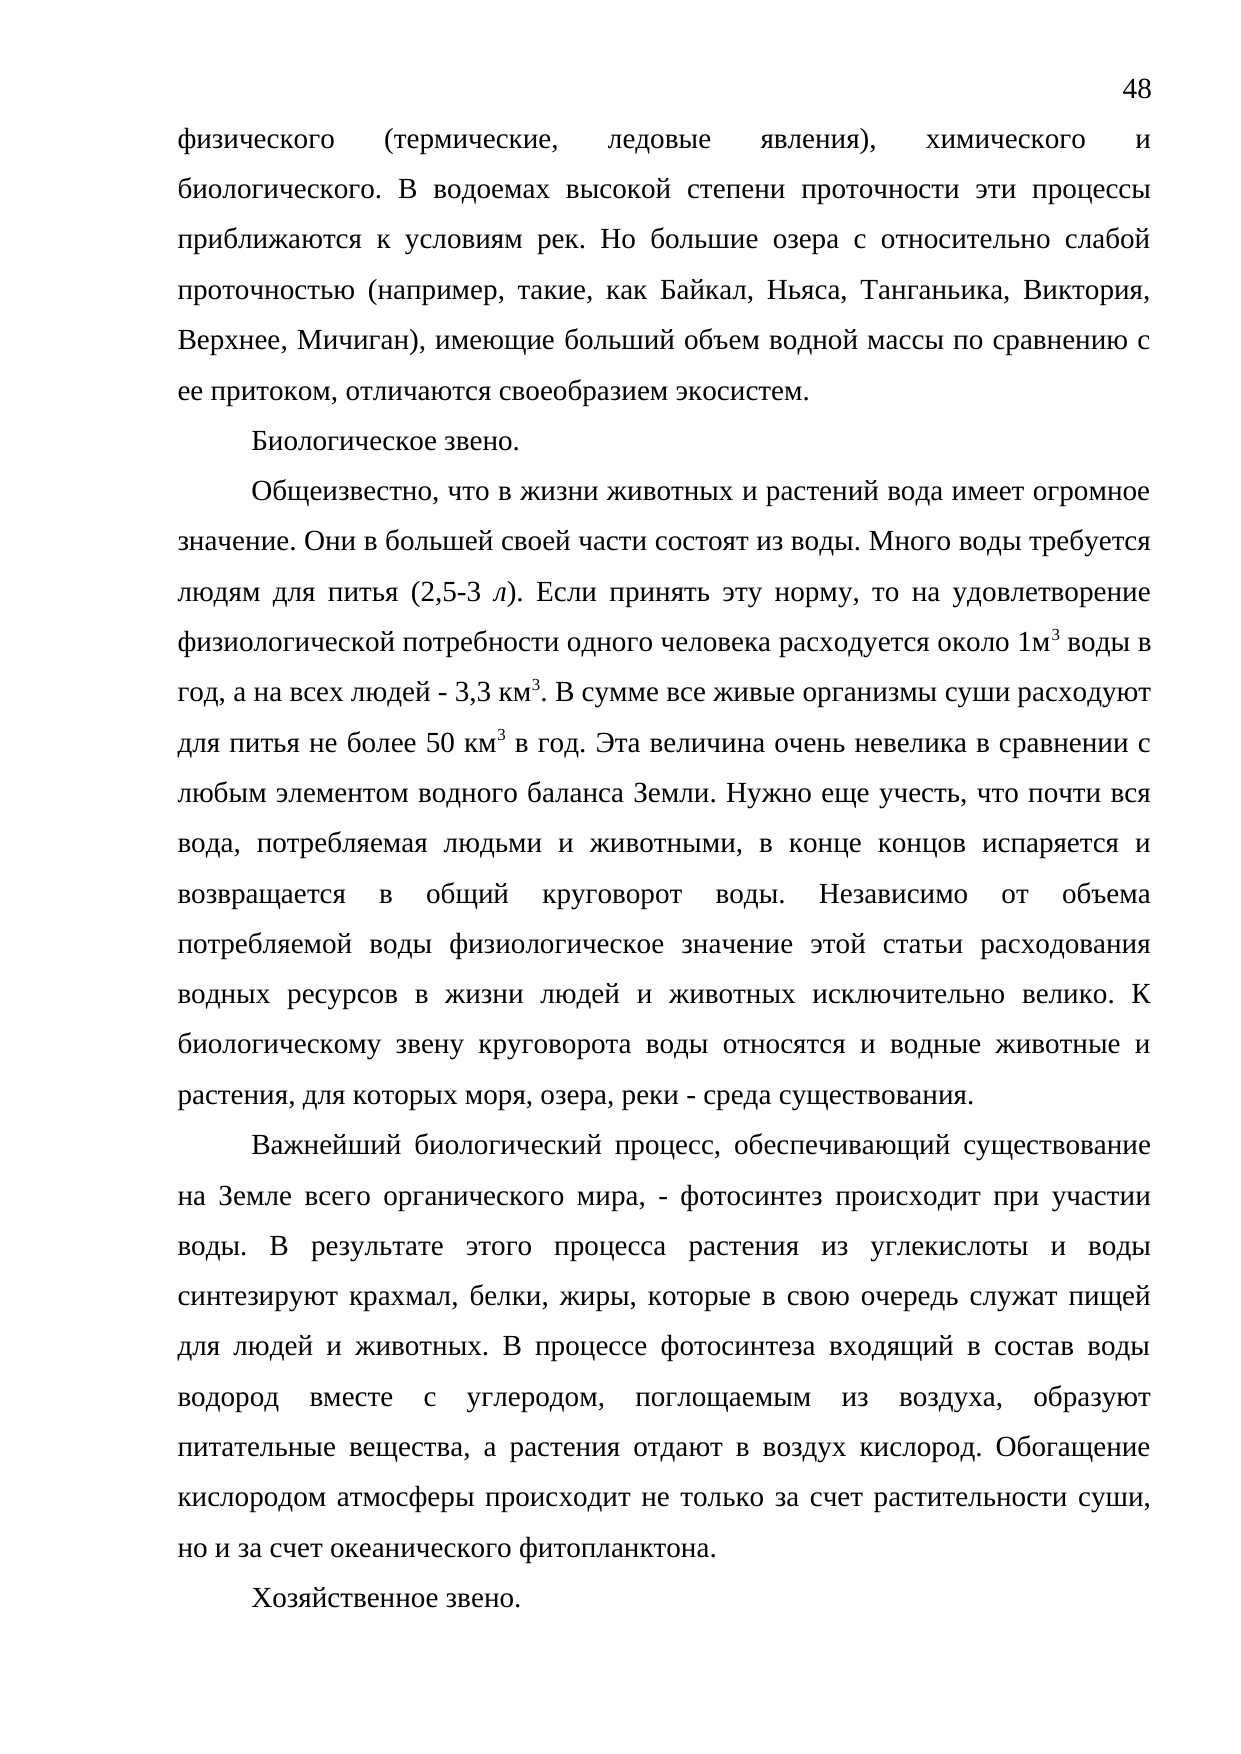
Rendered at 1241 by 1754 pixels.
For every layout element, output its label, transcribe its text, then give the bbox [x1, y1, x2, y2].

subtitle Хозяйственное звено. [177, 1580, 1152, 1614]
subtitle Биологическое звено. [177, 423, 1152, 456]
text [177, 121, 1152, 406]
text Важнейший биологический процесс, обеспечивающий существование на Земле всего органического мира, - фотосинтез происходит при участии воды. В результате этого процесса растения из углекислоты и воды синтезируют крахмал, белки, жиры, которые в свою очередь служат пищей для людей и животных. В процессе фотосинтеза входящий в состав воды водород вместе с углеродом, поглощаемым из воздуха, образуют питательные вещества, а растения отдают в воздух кислород. Обогащение кислородом атмосферы происходит не только за счет растительности суши, но и за счет океанического фитопланктона. [177, 1127, 1152, 1563]
text Общеизвестно, что в жизни животных и растений вода имеет огромное значение. Они в большей своей части состоят из воды. Много воды требуется людям для питья (2,5-). Если принять эту норму, то на удовлетворение физиологической потребности одного человека расходуется около 1м3 воды в год, а на всех людей - 3,3 км3. В сумме все живые организмы суши расходуют для питья не более 50 км3 в год. Эта величина очень невелика в сравнении с любым элементом водного баланса Земли. Нужно еще учесть, что почти вся вода, потребляемая людьми и животными, в конце концов испаряется и возвращается в общий круговорот воды. Независимо от объема потребляемой воды физиологическое значение этой статьи расходования водных ресурсов в жизни людей и животных исключительно велико. К биологическому звену круговорота воды относятся и водные животные и растения, для которых моря, озера, реки - среда существования. [177, 473, 1152, 1111]
